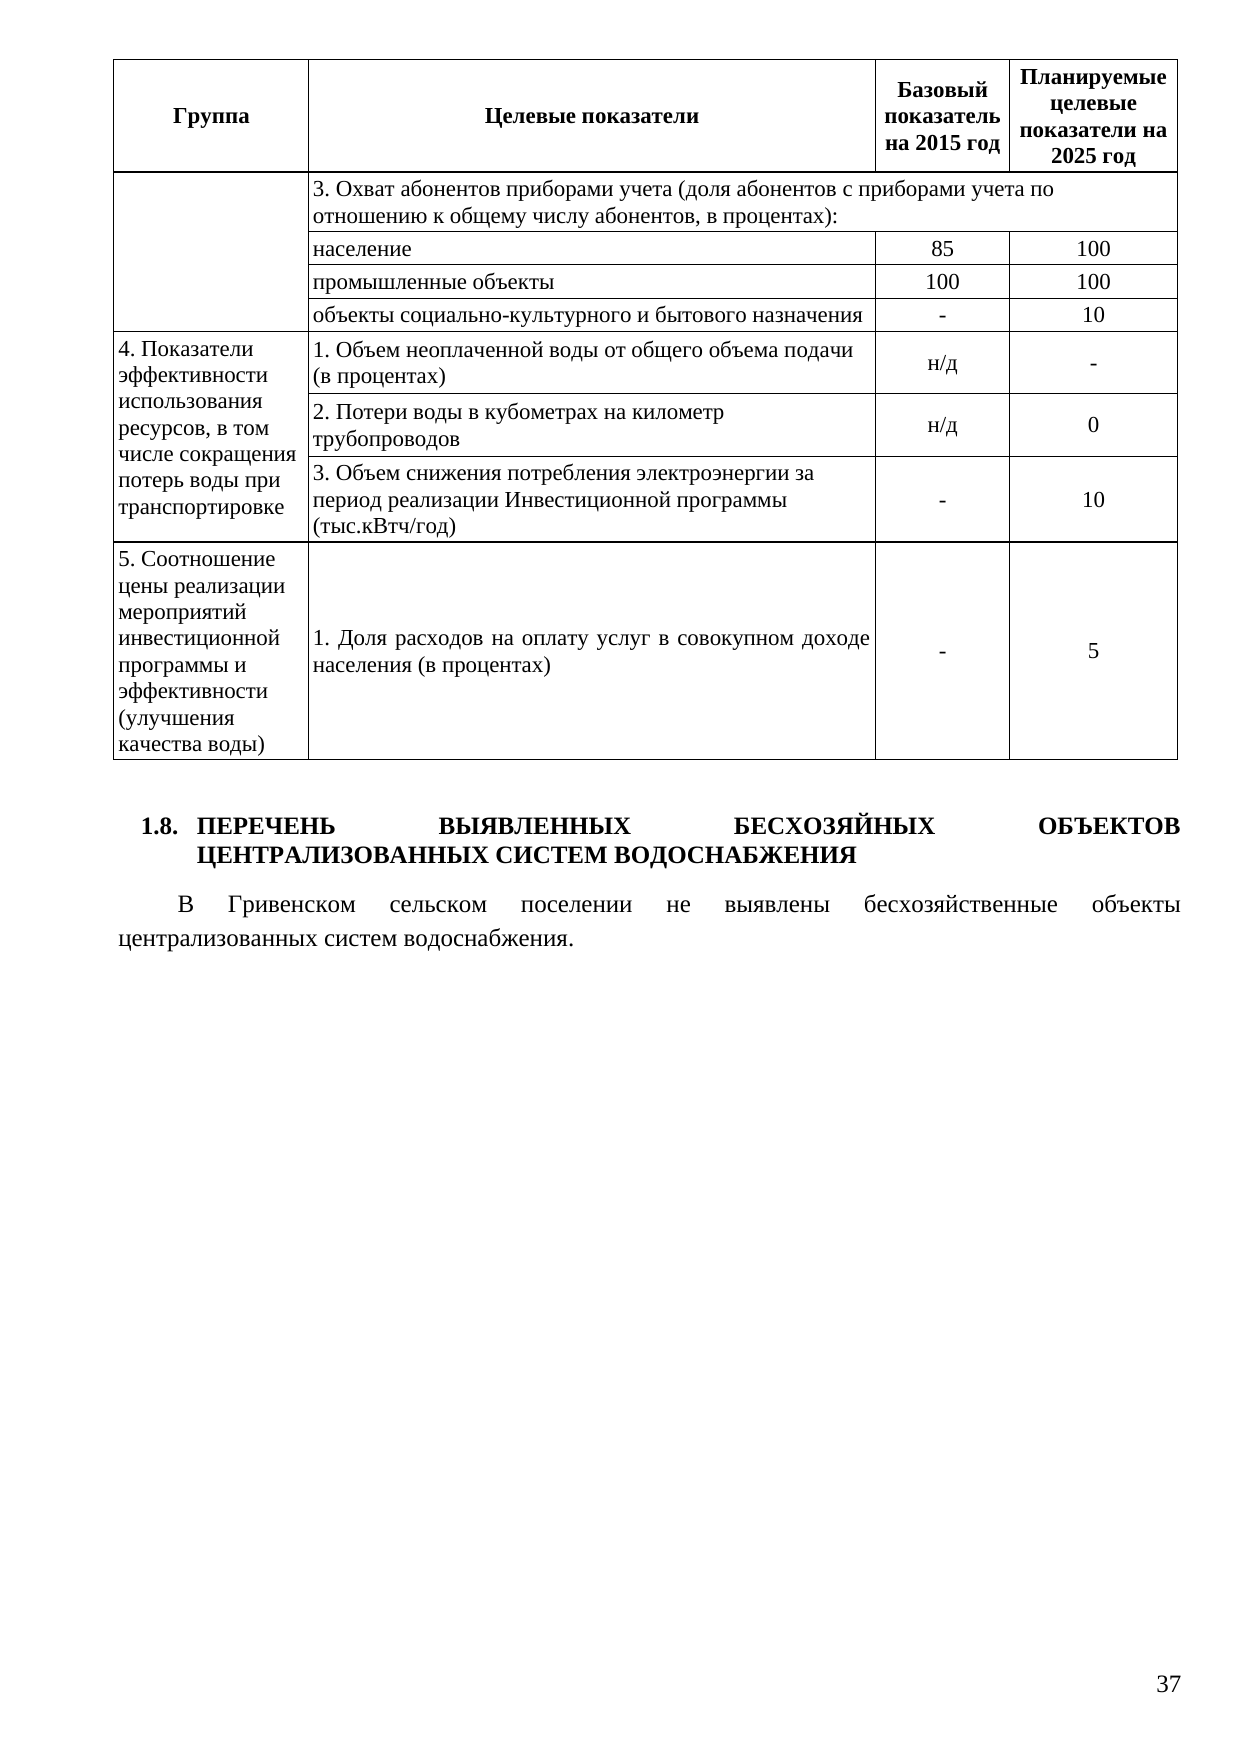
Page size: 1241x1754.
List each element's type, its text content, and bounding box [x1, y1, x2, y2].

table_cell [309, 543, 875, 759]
table_cell население [309, 232, 875, 264]
table_cell 85 [876, 232, 1009, 264]
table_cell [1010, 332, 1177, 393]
subtitle ПЕРЕЧЕНЬ ВЫЯВЛЕННЫХ БЕСХОЗЯЙНЫХ ОБЪЕКТОВ ЦЕНТРАЛИЗОВАННЫХ СИСТЕМ ВОДОСНАБЖЕНИЯ [141, 811, 1181, 869]
table_header Планируемые целевые показатели на 2025 год [1010, 60, 1177, 171]
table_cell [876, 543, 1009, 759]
table_cell 100 [1010, 232, 1177, 264]
table_cell 100 [876, 265, 1009, 297]
table_cell 3. Охват абонентов приборами учета (доля абонентов с приборами учета по отношению к общему числу абонентов, в процентах): [309, 173, 1177, 231]
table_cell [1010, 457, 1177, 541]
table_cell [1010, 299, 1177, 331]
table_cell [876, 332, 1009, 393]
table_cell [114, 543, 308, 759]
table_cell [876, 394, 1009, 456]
table_header Целевые показатели [309, 60, 875, 171]
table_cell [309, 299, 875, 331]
table_cell промышленные объекты [309, 265, 875, 297]
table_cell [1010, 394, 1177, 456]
text В Гривенском сельском поселении не выявлены бесхозяйственные объекты централизованных систем водоснабжения. [118, 889, 1181, 951]
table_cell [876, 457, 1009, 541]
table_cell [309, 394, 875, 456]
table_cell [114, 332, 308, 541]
table_cell 100 [1010, 265, 1177, 297]
table_header Базовый показатель на 2015 год [876, 60, 1009, 171]
table_header Группа [114, 60, 308, 171]
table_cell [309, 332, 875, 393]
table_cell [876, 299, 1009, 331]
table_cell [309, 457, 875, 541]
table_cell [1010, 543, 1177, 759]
